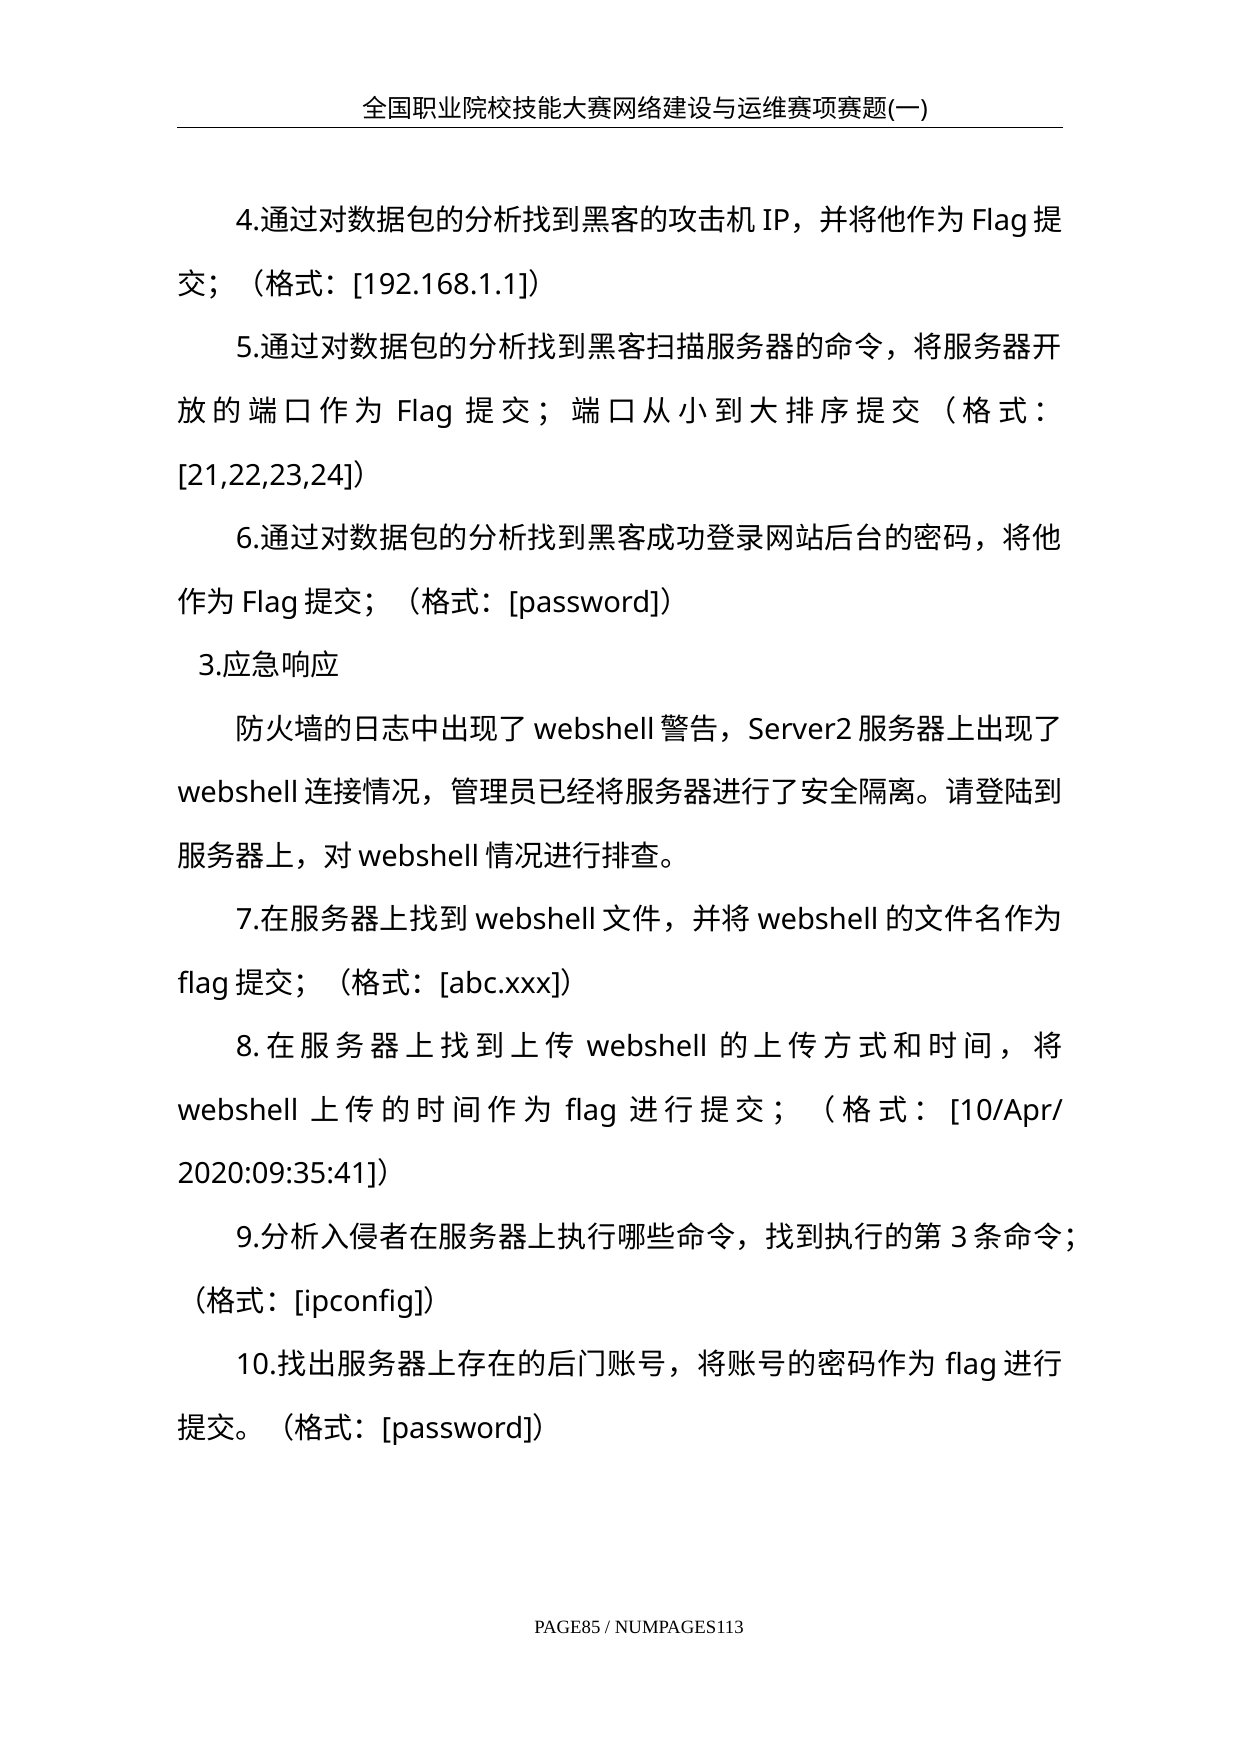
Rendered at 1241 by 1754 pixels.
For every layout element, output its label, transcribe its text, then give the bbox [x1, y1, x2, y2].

text 9.分析入侵者在服务器上执行哪些命令，找到执行的第3条命令；（格式：[ipconfig]） [177, 1213, 1063, 1319]
text 5.通过对数据包的分析找到黑客扫描服务器的命令，将服务器开放的端口作为Flag提交；端口从小到大排序提交（格式：[21,22,23,24]） [177, 324, 1063, 493]
text 防火墙的日志中出现了webshell警告，Server2服务器上出现了webshell连接情况，管理员已经将服务器进行了安全隔离。请登陆到服务器上，对webshell情况进行排查。 [177, 705, 1063, 875]
text 3.应急响应 [177, 642, 1063, 684]
text 10.找出服务器上存在的后门账号，将账号的密码作为flag进行提交。（格式：[password]） [177, 1341, 1063, 1447]
text 4.通过对数据包的分析找到黑客的攻击机IP，并将他作为Flag提交；（格式：[192.168.1.1]） [177, 197, 1063, 303]
text 8.在服务器上找到上传webshell的上传方式和时间，将webshell上传的时间作为flag进行提交；（格式：[10/Apr/2020:09:35:41]） [177, 1023, 1063, 1192]
text 6.通过对数据包的分析找到黑客成功登录网站后台的密码，将他作为Flag提交；（格式：[password]） [177, 514, 1063, 621]
text 7.在服务器上找到webshell文件，并将webshell的文件名作为flag提交；（格式：[abc.xxx]） [177, 896, 1063, 1002]
